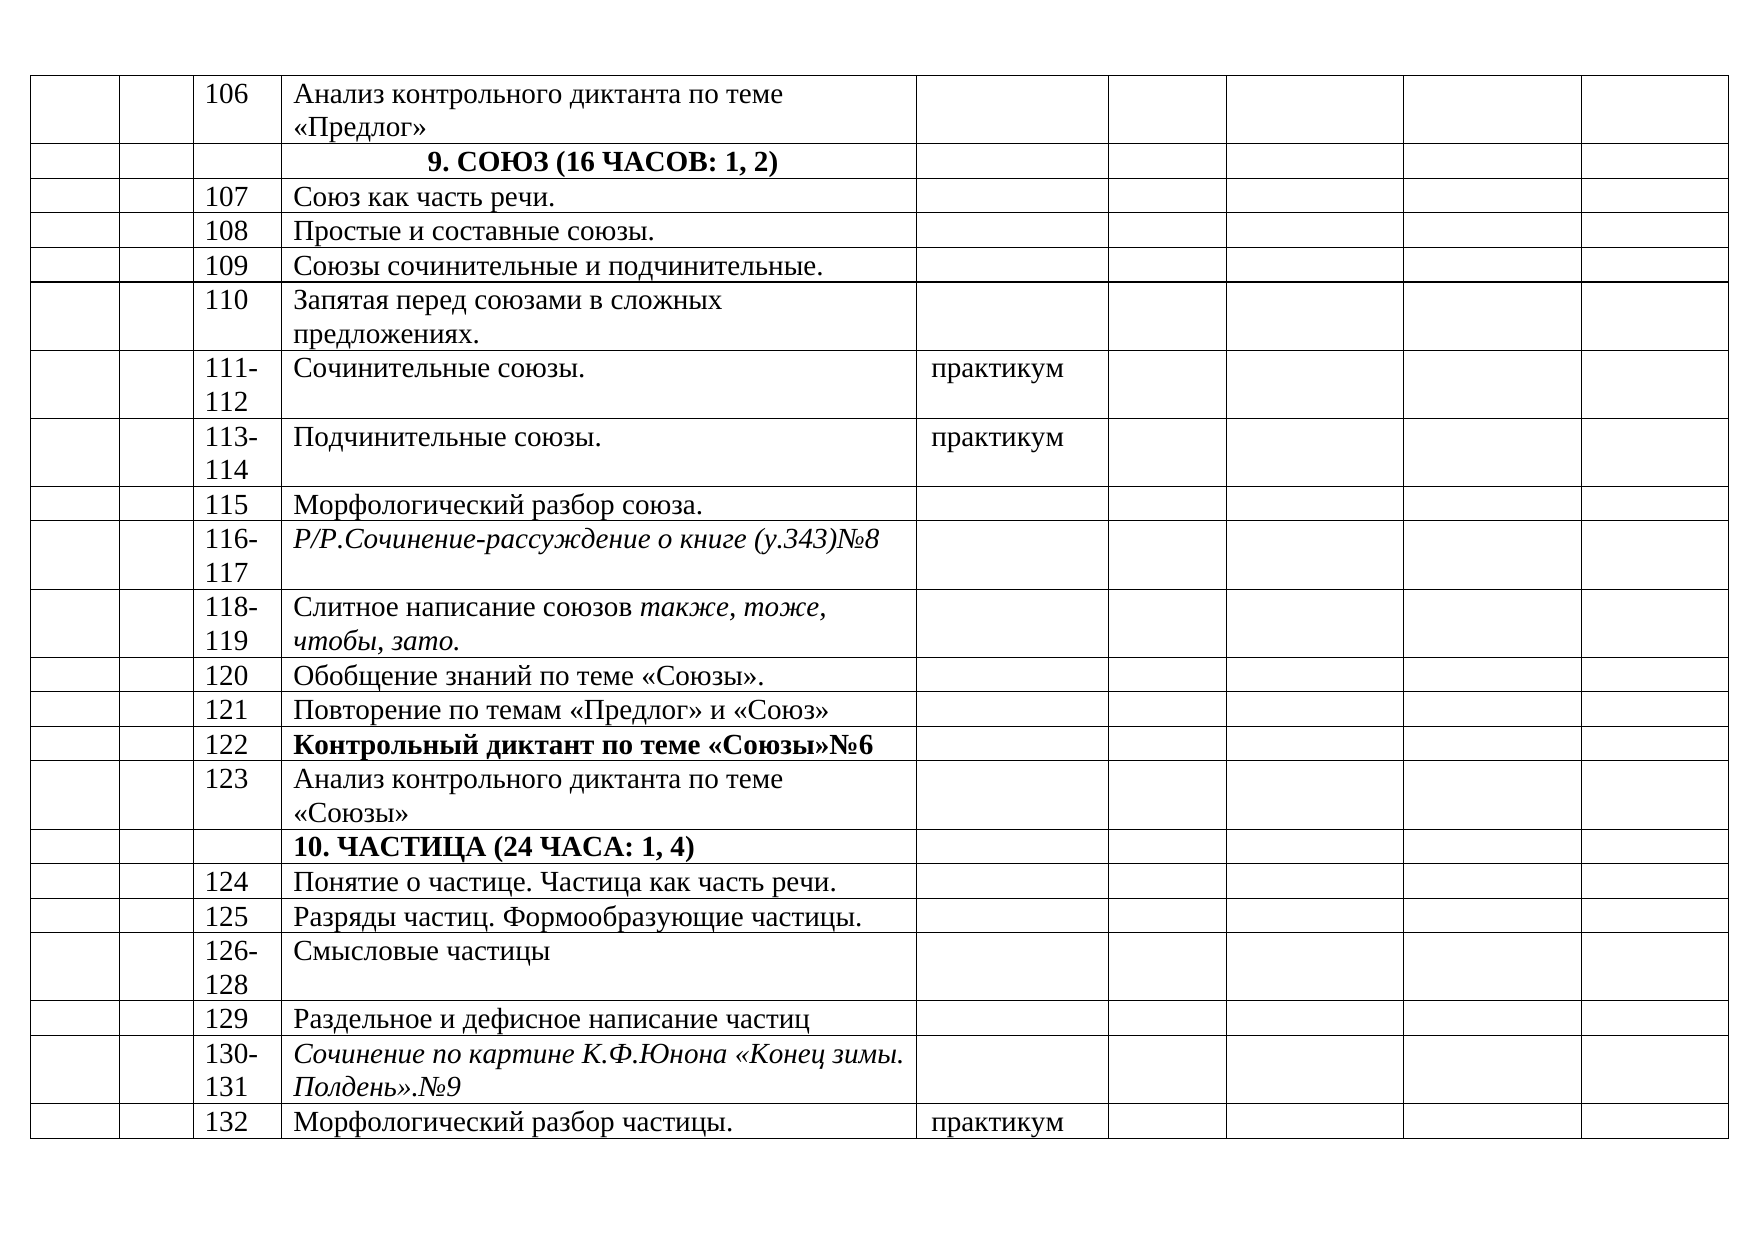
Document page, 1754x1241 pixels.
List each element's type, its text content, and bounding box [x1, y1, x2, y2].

table_cell [120, 521, 193, 588]
table_cell [31, 761, 119, 828]
table_cell [120, 76, 193, 143]
table_cell [1109, 727, 1226, 760]
table_cell Морфологический разбор союза. [282, 487, 916, 520]
table_cell [120, 1036, 193, 1103]
table_cell Союз как часть речи. [282, 179, 916, 212]
table_cell Сочинение по картине К.Ф.Юнона «Конец зимы. Полдень».№9 [282, 1036, 916, 1103]
table_cell [31, 899, 119, 932]
table_cell 125 [194, 899, 281, 932]
table_cell [1109, 1036, 1226, 1103]
table_cell [120, 658, 193, 691]
table_cell 132 [194, 1104, 281, 1138]
table_cell [120, 179, 193, 212]
table_cell [194, 830, 281, 863]
table_cell [31, 1104, 119, 1138]
table_cell 129 [194, 1001, 281, 1035]
table_cell [917, 933, 1108, 1000]
table_cell [31, 864, 119, 898]
table_cell Разряды частиц. Формообразующие частицы. [282, 899, 916, 932]
table_cell Смысловые частицы [282, 933, 916, 1000]
table_cell [1582, 487, 1728, 520]
table_cell 130-131 [194, 1036, 281, 1103]
table_cell [31, 144, 119, 178]
table_cell 121 [194, 692, 281, 726]
table_cell [1582, 1036, 1728, 1103]
table_cell [917, 1036, 1108, 1103]
table_cell [917, 144, 1108, 178]
table_cell [917, 1001, 1108, 1035]
table_cell [1404, 351, 1581, 418]
table_cell [1404, 899, 1581, 932]
table_cell 107 [194, 179, 281, 212]
table_cell [917, 727, 1108, 760]
table_cell [1109, 590, 1226, 657]
table_cell [1404, 521, 1581, 588]
table_cell [917, 899, 1108, 932]
table_cell [1109, 761, 1226, 828]
table_cell [1404, 692, 1581, 726]
table_cell [1404, 933, 1581, 1000]
table_cell практикум [917, 1104, 1108, 1138]
table_cell [1582, 419, 1728, 486]
table_cell [1109, 76, 1226, 143]
table_cell Анализ контрольного диктанта по теме «Союзы» [282, 761, 916, 828]
table_cell [1109, 830, 1226, 863]
table_cell [1109, 419, 1226, 486]
table_cell [1582, 864, 1728, 898]
table_cell [1404, 144, 1581, 178]
table_cell Контрольный диктант по теме «Союзы»№6 [282, 727, 916, 760]
table_cell [1404, 179, 1581, 212]
table_cell [31, 213, 119, 247]
table_cell [120, 727, 193, 760]
table_cell 124 [194, 864, 281, 898]
table_cell [31, 521, 119, 588]
table_cell 115 [194, 487, 281, 520]
table_cell [1109, 248, 1226, 281]
table_cell 120 [194, 658, 281, 691]
table_cell [1227, 761, 1403, 828]
table_cell [120, 864, 193, 898]
table_cell [917, 692, 1108, 726]
table_cell Слитное написание союзов также, тоже, чтобы, зато. [282, 590, 916, 657]
table_cell [1227, 1036, 1403, 1103]
table_cell [120, 1001, 193, 1035]
table_cell [1227, 213, 1403, 247]
table_cell [120, 899, 193, 932]
table_cell 126-128 [194, 933, 281, 1000]
table_cell [917, 864, 1108, 898]
table_cell [120, 283, 193, 349]
table_cell Союзы сочинительные и подчинительные. [282, 248, 916, 281]
table_cell [1227, 933, 1403, 1000]
table_cell [1582, 899, 1728, 932]
table_cell [31, 1036, 119, 1103]
table_cell Запятая перед союзами в сложных предложениях. [282, 283, 916, 349]
table_cell [1404, 283, 1581, 349]
table_cell практикум [917, 419, 1108, 486]
table_cell [1109, 487, 1226, 520]
table_cell [120, 351, 193, 418]
table_cell 106 [194, 76, 281, 143]
table_cell [1404, 76, 1581, 143]
table_cell [31, 727, 119, 760]
table_cell [31, 1001, 119, 1035]
table_cell [120, 248, 193, 281]
table_cell [1404, 419, 1581, 486]
table_cell [120, 933, 193, 1000]
table_cell [1227, 1104, 1403, 1138]
table_cell [31, 76, 119, 143]
table_cell [31, 487, 119, 520]
table_cell [1109, 521, 1226, 588]
table_cell 113-114 [194, 419, 281, 486]
table_cell Р/Р.Сочинение-рассуждение о книге (у.343)№8 [282, 521, 916, 588]
table_cell [917, 179, 1108, 212]
table_cell [1109, 283, 1226, 349]
table_cell [917, 761, 1108, 828]
table_cell [31, 692, 119, 726]
table_cell [120, 692, 193, 726]
table_cell [917, 830, 1108, 863]
table_cell 122 [194, 727, 281, 760]
table_cell 108 [194, 213, 281, 247]
table_cell [917, 76, 1108, 143]
table_cell 118-119 [194, 590, 281, 657]
table_cell [31, 419, 119, 486]
table_cell [1227, 283, 1403, 349]
table_cell [31, 283, 119, 349]
table_cell [1582, 1104, 1728, 1138]
table_cell [1109, 213, 1226, 247]
table_cell [1582, 351, 1728, 418]
table_cell [1582, 830, 1728, 863]
table_cell 109 [194, 248, 281, 281]
table_cell [1404, 830, 1581, 863]
table_cell 110 [194, 283, 281, 349]
table_cell [1404, 1001, 1581, 1035]
table_cell [1582, 590, 1728, 657]
table_cell [120, 761, 193, 828]
table_cell [31, 351, 119, 418]
table_cell Раздельное и дефисное написание частиц [282, 1001, 916, 1035]
table_cell [1109, 144, 1226, 178]
table_cell [1404, 1104, 1581, 1138]
table_cell [31, 179, 119, 212]
table_cell [1404, 1036, 1581, 1103]
table_cell [1227, 179, 1403, 212]
table_cell Подчинительные союзы. [282, 419, 916, 486]
table_cell 9. СОЮЗ (16 ЧАСОВ: 1, 2) [282, 144, 916, 178]
table_cell Сочинительные союзы. [282, 351, 916, 418]
table_cell [1227, 692, 1403, 726]
table_cell [1582, 692, 1728, 726]
table_cell Морфологический разбор частицы. [282, 1104, 916, 1138]
table_cell практикум [917, 351, 1108, 418]
table_cell [31, 248, 119, 281]
table_cell [1227, 351, 1403, 418]
table_cell [1227, 899, 1403, 932]
table_cell [31, 830, 119, 863]
table_cell [917, 248, 1108, 281]
table_cell [917, 213, 1108, 247]
table_cell [1227, 144, 1403, 178]
table_cell [1109, 864, 1226, 898]
table_cell [1404, 213, 1581, 247]
table_cell Понятие о частице. Частица как часть речи. [282, 864, 916, 898]
table_cell [1582, 144, 1728, 178]
table_cell [917, 590, 1108, 657]
table_cell [917, 487, 1108, 520]
table_cell [1582, 933, 1728, 1000]
table_cell [1227, 419, 1403, 486]
table_cell [1582, 248, 1728, 281]
table_cell [1404, 761, 1581, 828]
table_cell [1404, 248, 1581, 281]
table_cell [1582, 283, 1728, 349]
table_cell [1582, 761, 1728, 828]
table_cell [1109, 1001, 1226, 1035]
table_cell [120, 590, 193, 657]
table_cell [1582, 521, 1728, 588]
table_cell [917, 521, 1108, 588]
table_cell [1109, 692, 1226, 726]
table_cell [1227, 248, 1403, 281]
table_cell [1109, 933, 1226, 1000]
table_cell [1227, 727, 1403, 760]
table_cell [1404, 590, 1581, 657]
table_cell [1404, 864, 1581, 898]
table_cell [1404, 658, 1581, 691]
table_cell [1404, 487, 1581, 520]
table_cell [1227, 76, 1403, 143]
table_cell [120, 144, 193, 178]
table_cell [120, 487, 193, 520]
table_cell 116-117 [194, 521, 281, 588]
table_cell [1109, 1104, 1226, 1138]
table_cell [1227, 1001, 1403, 1035]
table_cell [1227, 487, 1403, 520]
table_cell [1582, 658, 1728, 691]
table_cell [120, 213, 193, 247]
table_cell Простые и составные союзы. [282, 213, 916, 247]
table_cell [31, 590, 119, 657]
table_cell [1582, 1001, 1728, 1035]
table_cell 10. ЧАСТИЦА (24 ЧАСА: 1, 4) [282, 830, 916, 863]
table_cell [120, 830, 193, 863]
table_cell Повторение по темам «Предлог» и «Союз» [282, 692, 916, 726]
table_cell [31, 658, 119, 691]
table_cell [120, 1104, 193, 1138]
table_cell [917, 283, 1108, 349]
table_cell [120, 419, 193, 486]
table_cell [1227, 590, 1403, 657]
table_cell [1109, 351, 1226, 418]
table_cell [1227, 830, 1403, 863]
table_cell [1582, 213, 1728, 247]
table_cell [1582, 76, 1728, 143]
table_cell [1227, 864, 1403, 898]
table_cell [917, 658, 1108, 691]
table_cell [31, 933, 119, 1000]
table_cell [1227, 658, 1403, 691]
table_cell Обобщение знаний по теме «Союзы». [282, 658, 916, 691]
table_cell [1109, 179, 1226, 212]
table_cell [194, 144, 281, 178]
table_cell 123 [194, 761, 281, 828]
table_cell Анализ контрольного диктанта по теме «Предлог» [282, 76, 916, 143]
table_cell 111-112 [194, 351, 281, 418]
table_cell [1109, 899, 1226, 932]
table_cell [1227, 521, 1403, 588]
table_cell [1109, 658, 1226, 691]
table_cell [1582, 179, 1728, 212]
table_cell [1582, 727, 1728, 760]
table_cell [1404, 727, 1581, 760]
